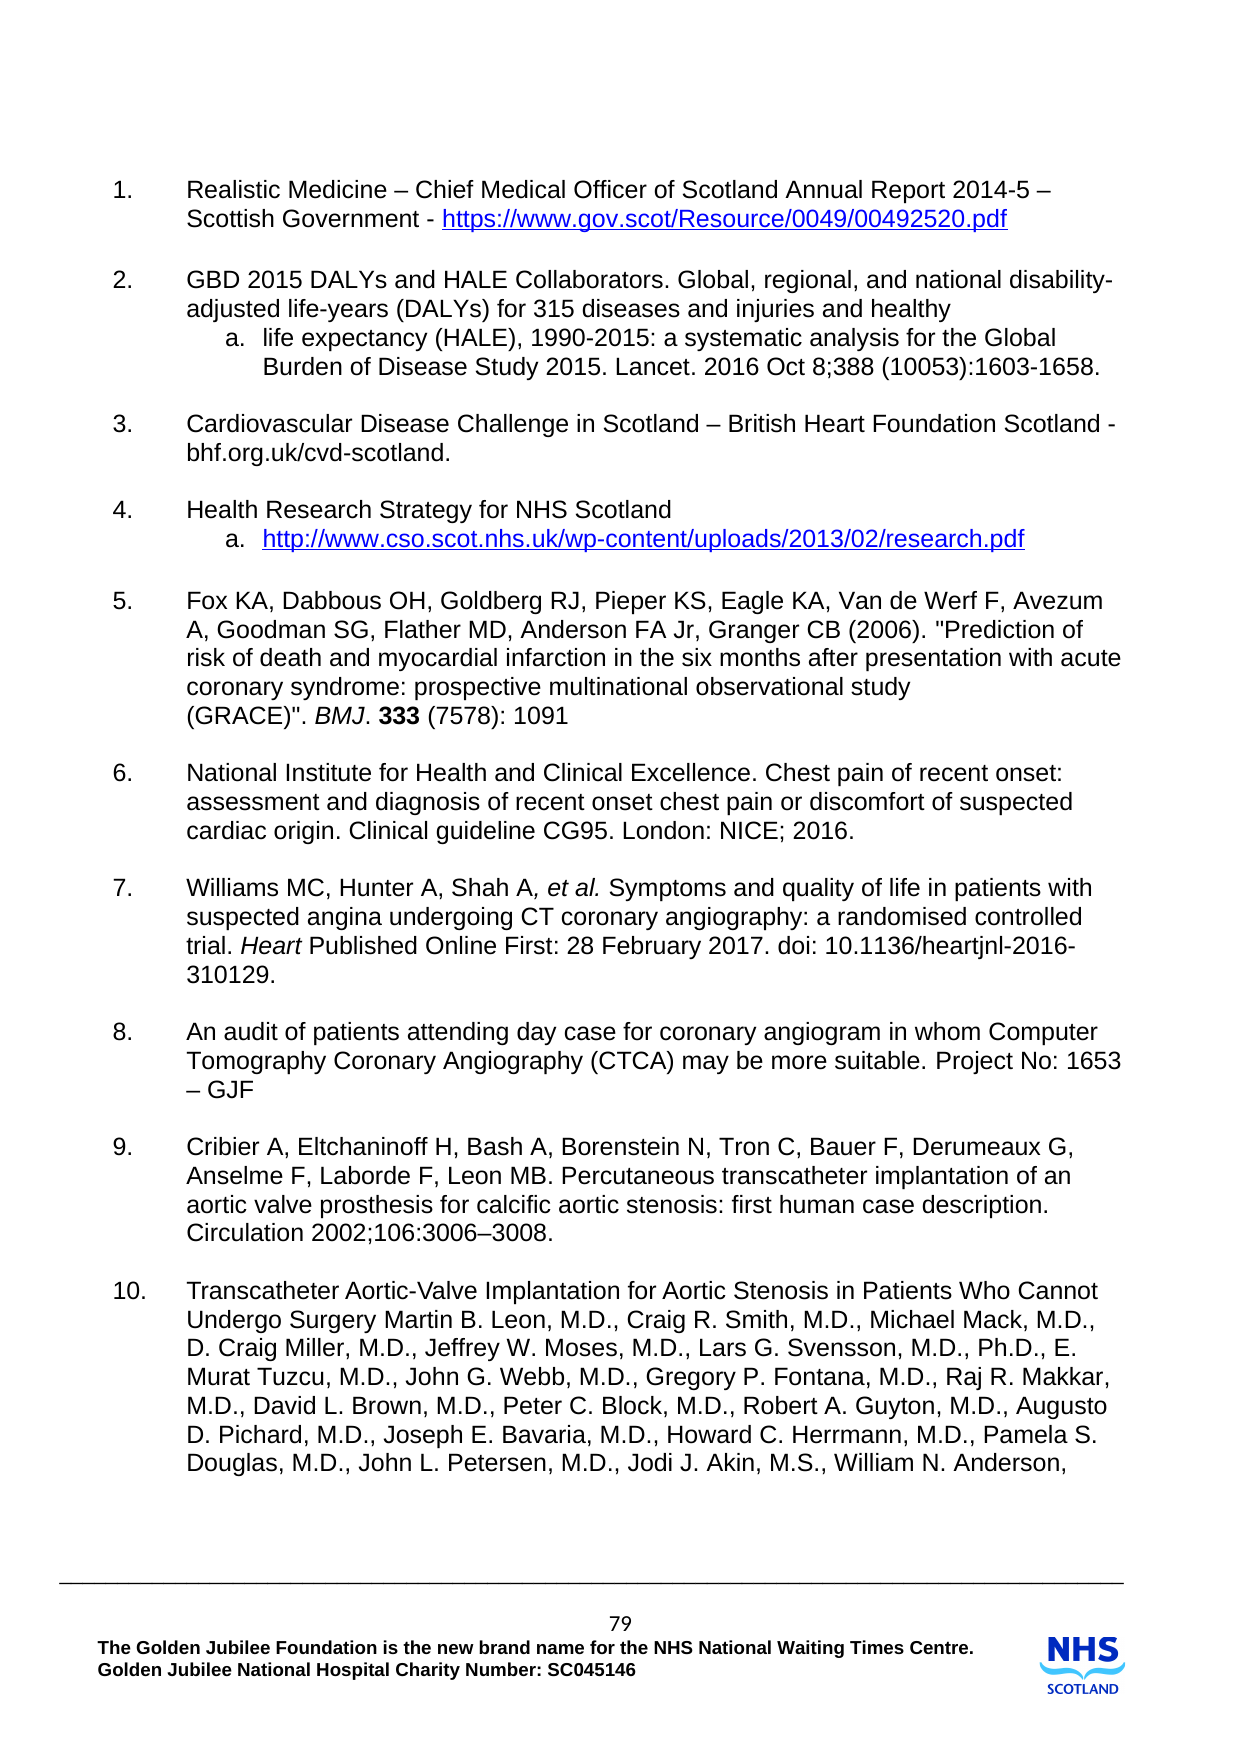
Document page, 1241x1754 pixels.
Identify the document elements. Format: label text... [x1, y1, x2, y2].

list http://www.cso.scot.nhs.uk/wp-content/uploads/2013/02/research.pdf [225, 524, 1128, 553]
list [112, 1276, 1128, 1477]
list Cribier A, Eltchaninoff H, Bash A, Borenstein N, Tron C, Bauer F, Derumeaux G, Anselme F, Laborde F, Leon MB. Percutaneous transcatheter implantation of an aortic valve prosthesis for calcific aortic stenosis: first human case description. Circulation 2002;106:3006–3008. [112, 1132, 1128, 1247]
list National Institute for Health and Clinical Excellence. Chest pain of recent onset: assessment and diagnosis of recent onset chest pain or discomfort of suspected cardiac origin. Clinical guideline CG95. London: NICE; 2016. [112, 758, 1128, 844]
picture [1039, 1637, 1125, 1694]
list Fox KA, Dabbous OH, Goldberg RJ, Pieper KS, Eagle KA, Van de Werf F, Avezum A, Goodman SG, Flather MD, Anderson FA Jr, Granger CB (2006). "Prediction of risk of death and myocardial infarction in the six months after presentation with acute coronary syndrome: prospective multinational observational study (GRACE)". BMJ. 333 (7578): 1091 [112, 586, 1128, 729]
list Health Research Strategy for NHS Scotland [112, 495, 1128, 524]
list Realistic Medicine – Chief Medical Officer of Scotland Annual Report 2014-5 – Scottish Government - https://www.gov.scot/Resource/0049/00492520.pdf [112, 175, 1128, 232]
list Cardiovascular Disease Challenge in Scotland – British Heart Foundation Scotland - bhf.org.uk/cvd-scotland. [112, 409, 1128, 467]
list life expectancy (HALE), 1990-2015: a systematic analysis for the Global Burden of Disease Study 2015. Lancet. 2016 Oct 8;388 (10053):1603-1658. [225, 323, 1128, 380]
list Williams MC, Hunter A, Shah A, et al. Symptoms and quality of life in patients with suspected angina undergoing CT coronary angiography: a randomised controlled trial. Heart Published Online First: 28 February 2017. doi: 10.1136/heartjnl-2016-310129. [112, 873, 1128, 988]
list GBD 2015 DALYs and HALE Collaborators. Global, regional, and national disability-adjusted life-years (DALYs) for 315 diseases and injuries and healthy [112, 265, 1128, 323]
list An audit of patients attending day case for coronary angiogram in whom Computer Tomography Coronary Angiography (CTCA) may be more suitable. Project No: 1653 – GJF [112, 1017, 1128, 1103]
